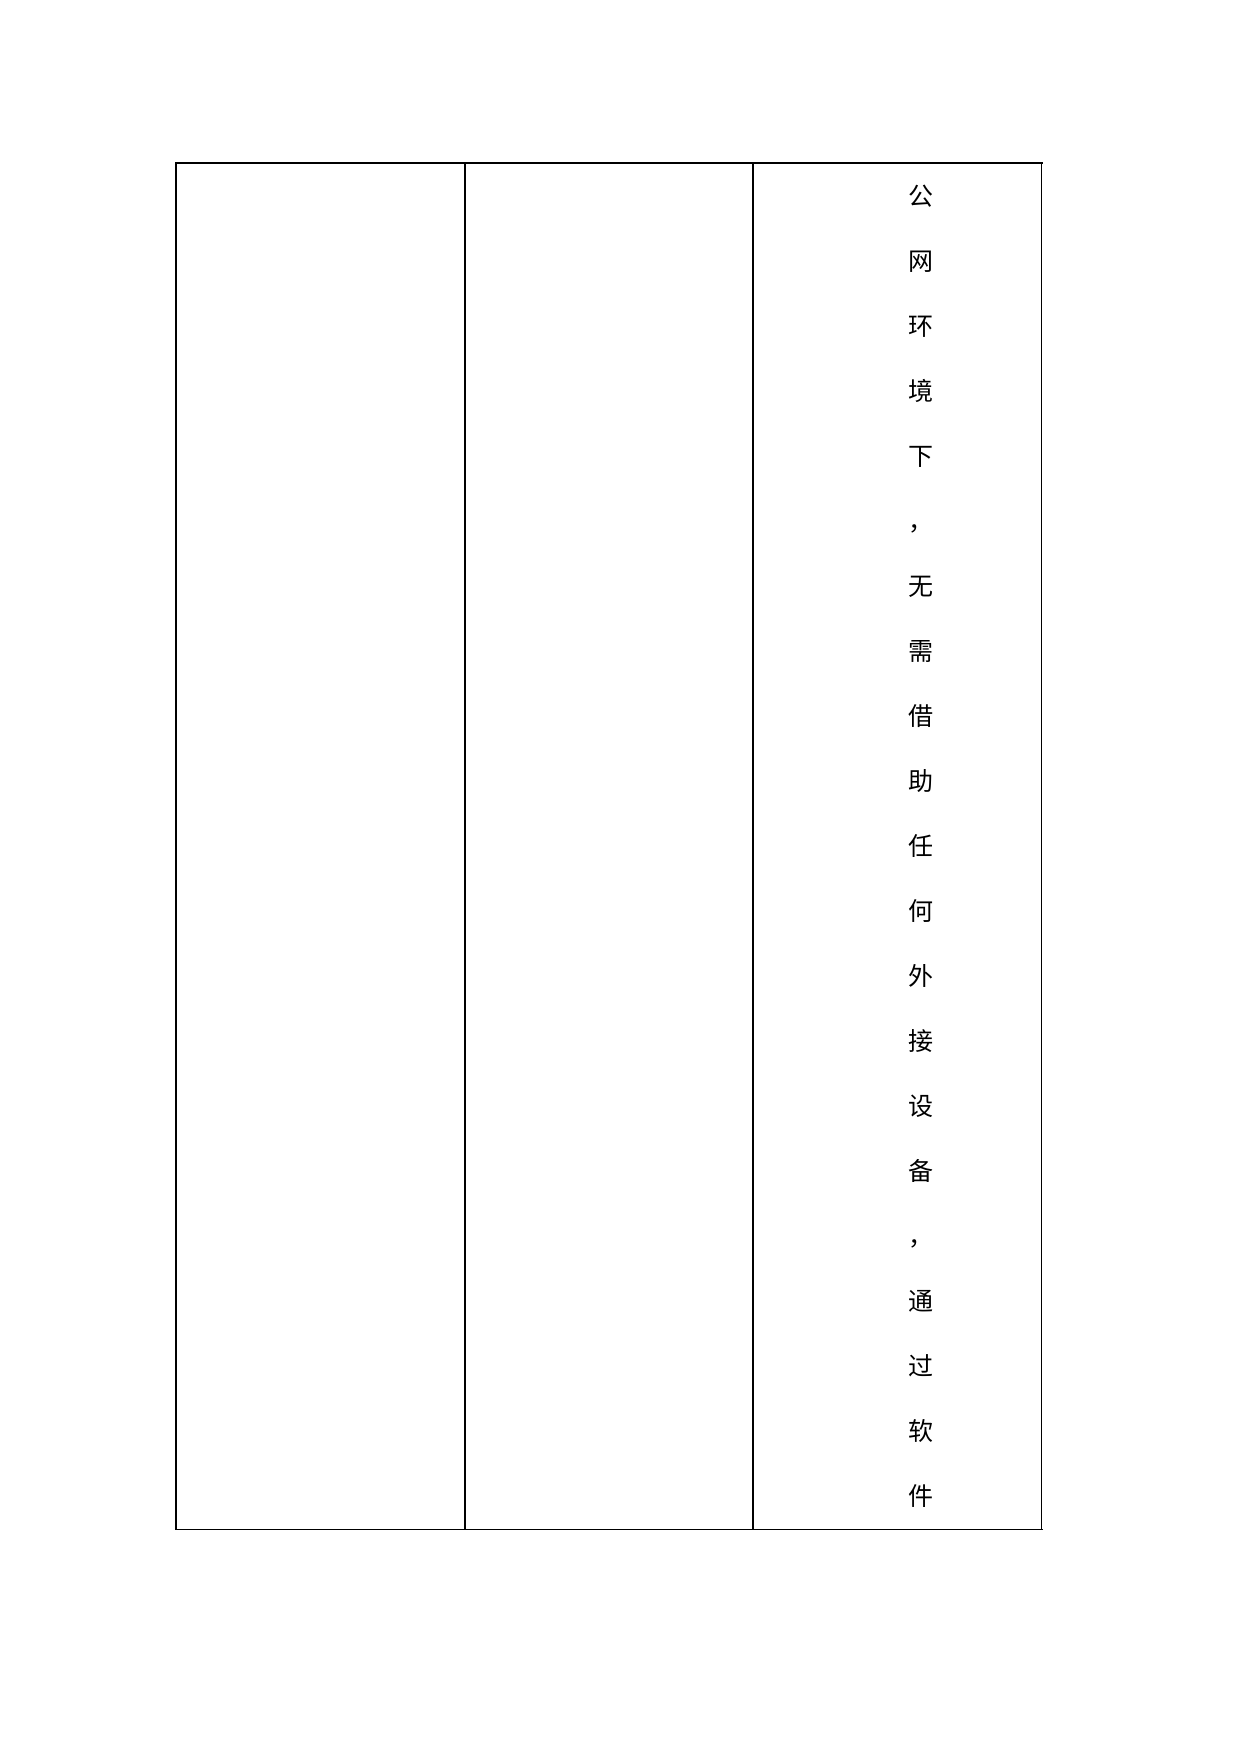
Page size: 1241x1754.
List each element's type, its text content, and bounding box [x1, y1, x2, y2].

table_cell [466, 164, 752, 1528]
table_cell 1 [177, 164, 464, 1528]
table_cell [754, 164, 1041, 1528]
